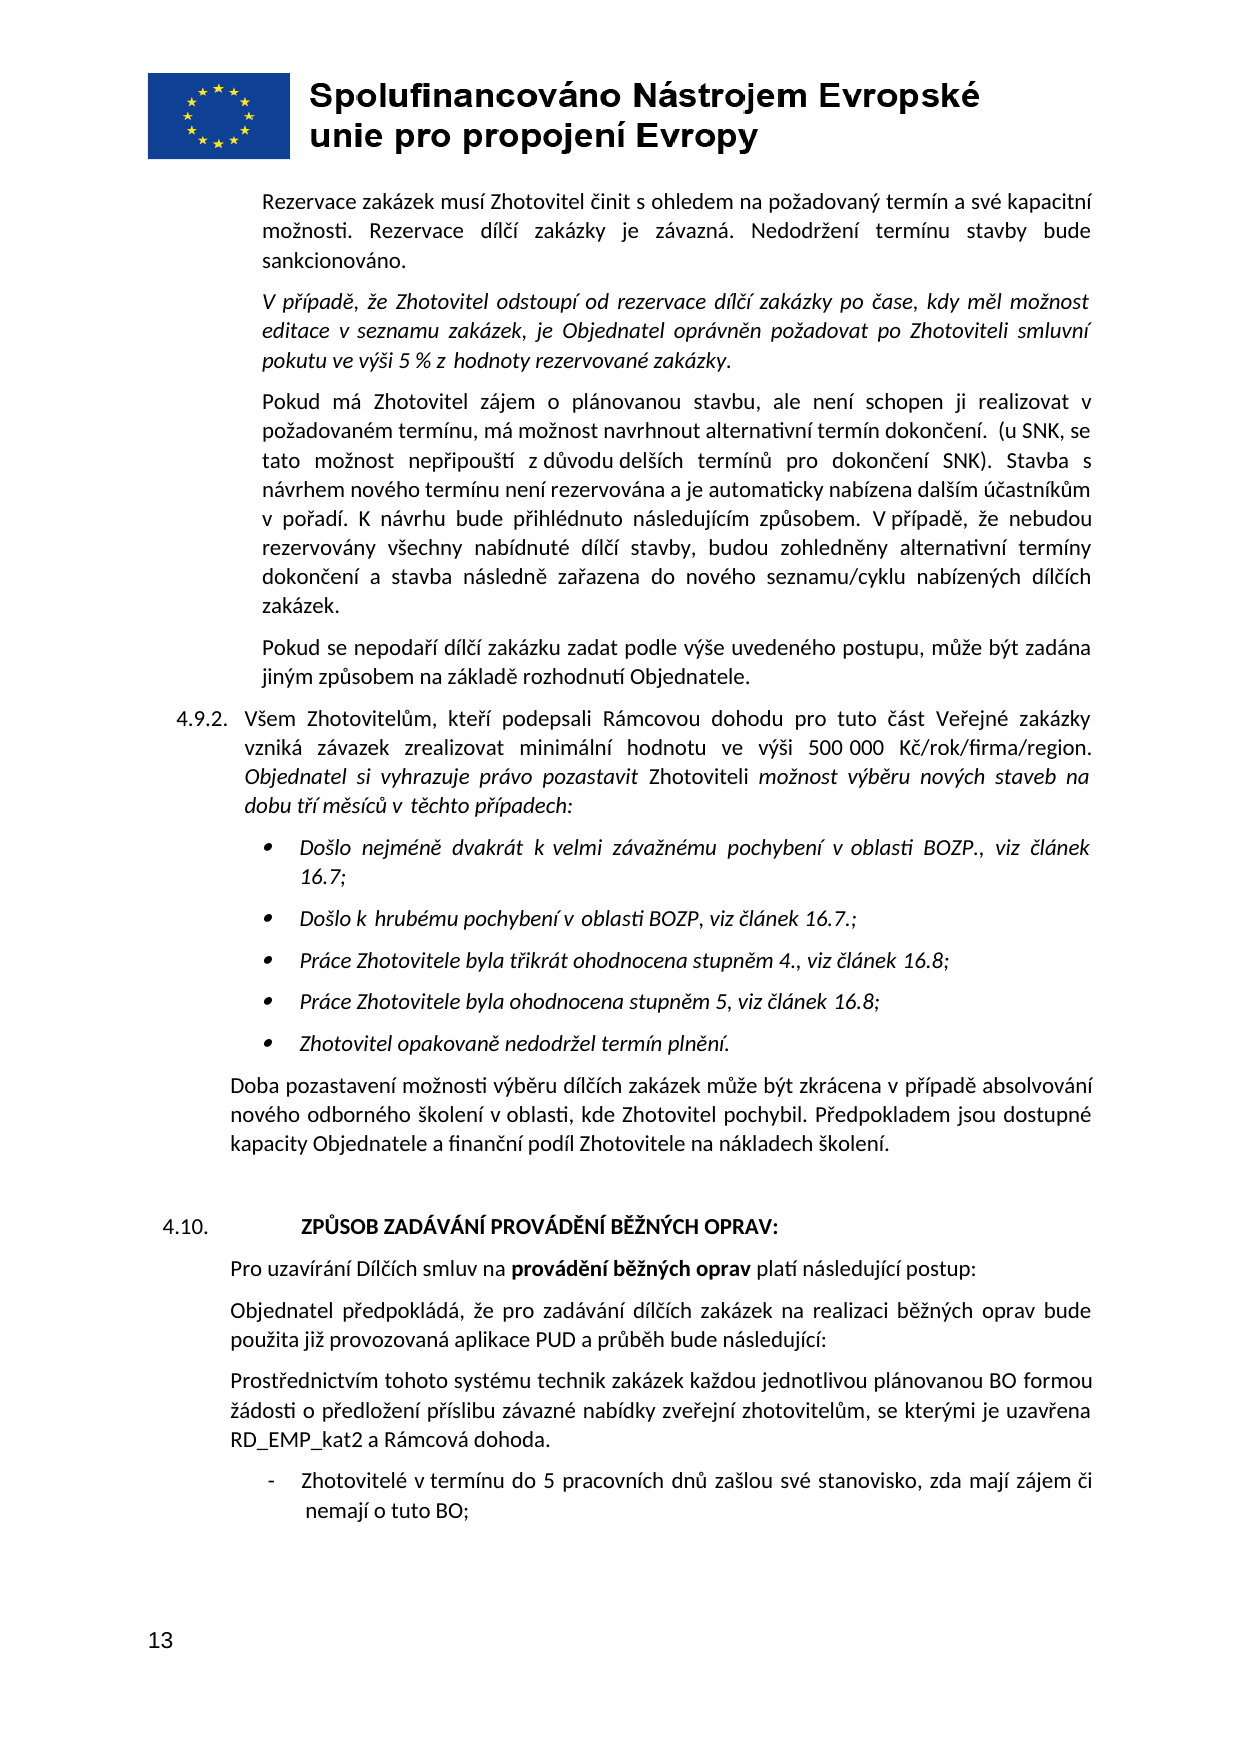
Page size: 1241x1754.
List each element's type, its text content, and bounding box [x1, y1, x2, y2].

text V případě, že Zhotovitel odstoupí od rezervace dílčí zakázky po čase, kdy měl možnost editace v seznamu zakázek, je Objednatel oprávněn požadovat po Zhotoviteli smluvní pokutu ve výši 5 % z hodnoty rezervované zakázky. [262, 286, 1093, 374]
list ZPŮSOB ZADÁVÁNÍ PROVÁDĚNÍ BĚŽNÝCH OPRAV: [162, 1211, 1093, 1241]
list Všem Zhotovitelům, kteří podepsali Rámcovou dohodu pro tuto část Veřejné zakázky vzniká závazek zrealizovat minimální hodnotu ve výši 500 000 Kč/rok/firma/region. Objednatel si vyhrazuje právo pozastavit Zhotoviteli možnost výběru nových staveb na dobu tří měsíců v těchto případech: [176, 703, 1093, 820]
text Doba pozastavení možnosti výběru dílčích zakázek může být zkrácena v případě absolvování nového odborného školení v oblasti, kde Zhotovitel pochybil. Předpokladem jsou dostupné kapacity Objednatele a finanční podíl Zhotovitele na nákladech školení. [230, 1070, 1093, 1157]
list Došlo nejméně dvakrát k velmi závažnému pochybení v oblasti BOZP., viz článek 16.7; [262, 832, 1093, 891]
list Práce Zhotovitele byla ohodnocena stupněm 5, viz článek 16.8; [262, 986, 1093, 1016]
list Zhotovitelé v termínu do 5 pracovních dnů zašlou své stanovisko, zda mají zájem či nemají o tuto BO; [268, 1466, 1093, 1524]
picture [147, 73, 991, 160]
list Práce Zhotovitele byla třikrát ohodnocena stupněm 4., viz článek 16.8; [262, 945, 1093, 974]
text Pro uzavírání Dílčích smluv na provádění běžných oprav platí následující postup: [230, 1253, 1093, 1282]
list Zhotovitel opakovaně nedodržel termín plnění. [262, 1028, 1093, 1057]
text Prostřednictvím tohoto systému technik zakázek každou jednotlivou plánovanou BO formou žádosti o předložení příslibu závazné nabídky zveřejní zhotovitelům, se kterými je uzavřena RD_EMP_kat2 a Rámcová dohoda. [230, 1366, 1093, 1453]
text Objednatel předpokládá, že pro zadávání dílčích zakázek na realizaci běžných oprav bude použita již provozovaná aplikace PUD a průběh bude následující: [230, 1295, 1093, 1353]
text Pokud se nepodaří dílčí zakázku zadat podle výše uvedeného postupu, může být zadána jiným způsobem na základě rozhodnutí Objednatele. [262, 632, 1093, 691]
text Pokud má Zhotovitel zájem o plánovanou stavbu, ale není schopen ji realizovat v požadovaném termínu, má možnost navrhnout alternativní termín dokončení. (u SNK, se tato možnost nepřipouští z důvodu delších termínů pro dokončení SNK). Stavba s návrhem nového termínu není rezervována a je automaticky nabízena dalším účastníkům v pořadí. K návrhu bude přihlédnuto následujícím způsobem. V případě, že nebudou rezervovány všechny nabídnuté dílčí stavby, budou zohledněny alternativní termíny dokončení a stavba následně zařazena do nového seznamu/cyklu nabízených dílčích zakázek. [262, 386, 1093, 620]
text Rezervace zakázek musí Zhotovitel činit s ohledem na požadovaný termín a své kapacitní možnosti. Rezervace dílčí zakázky je závazná. Nedodržení termínu stavby bude sankcionováno. [262, 186, 1093, 274]
list Došlo k hrubému pochybení v oblasti BOZP, viz článek 16.7.; [262, 903, 1093, 932]
